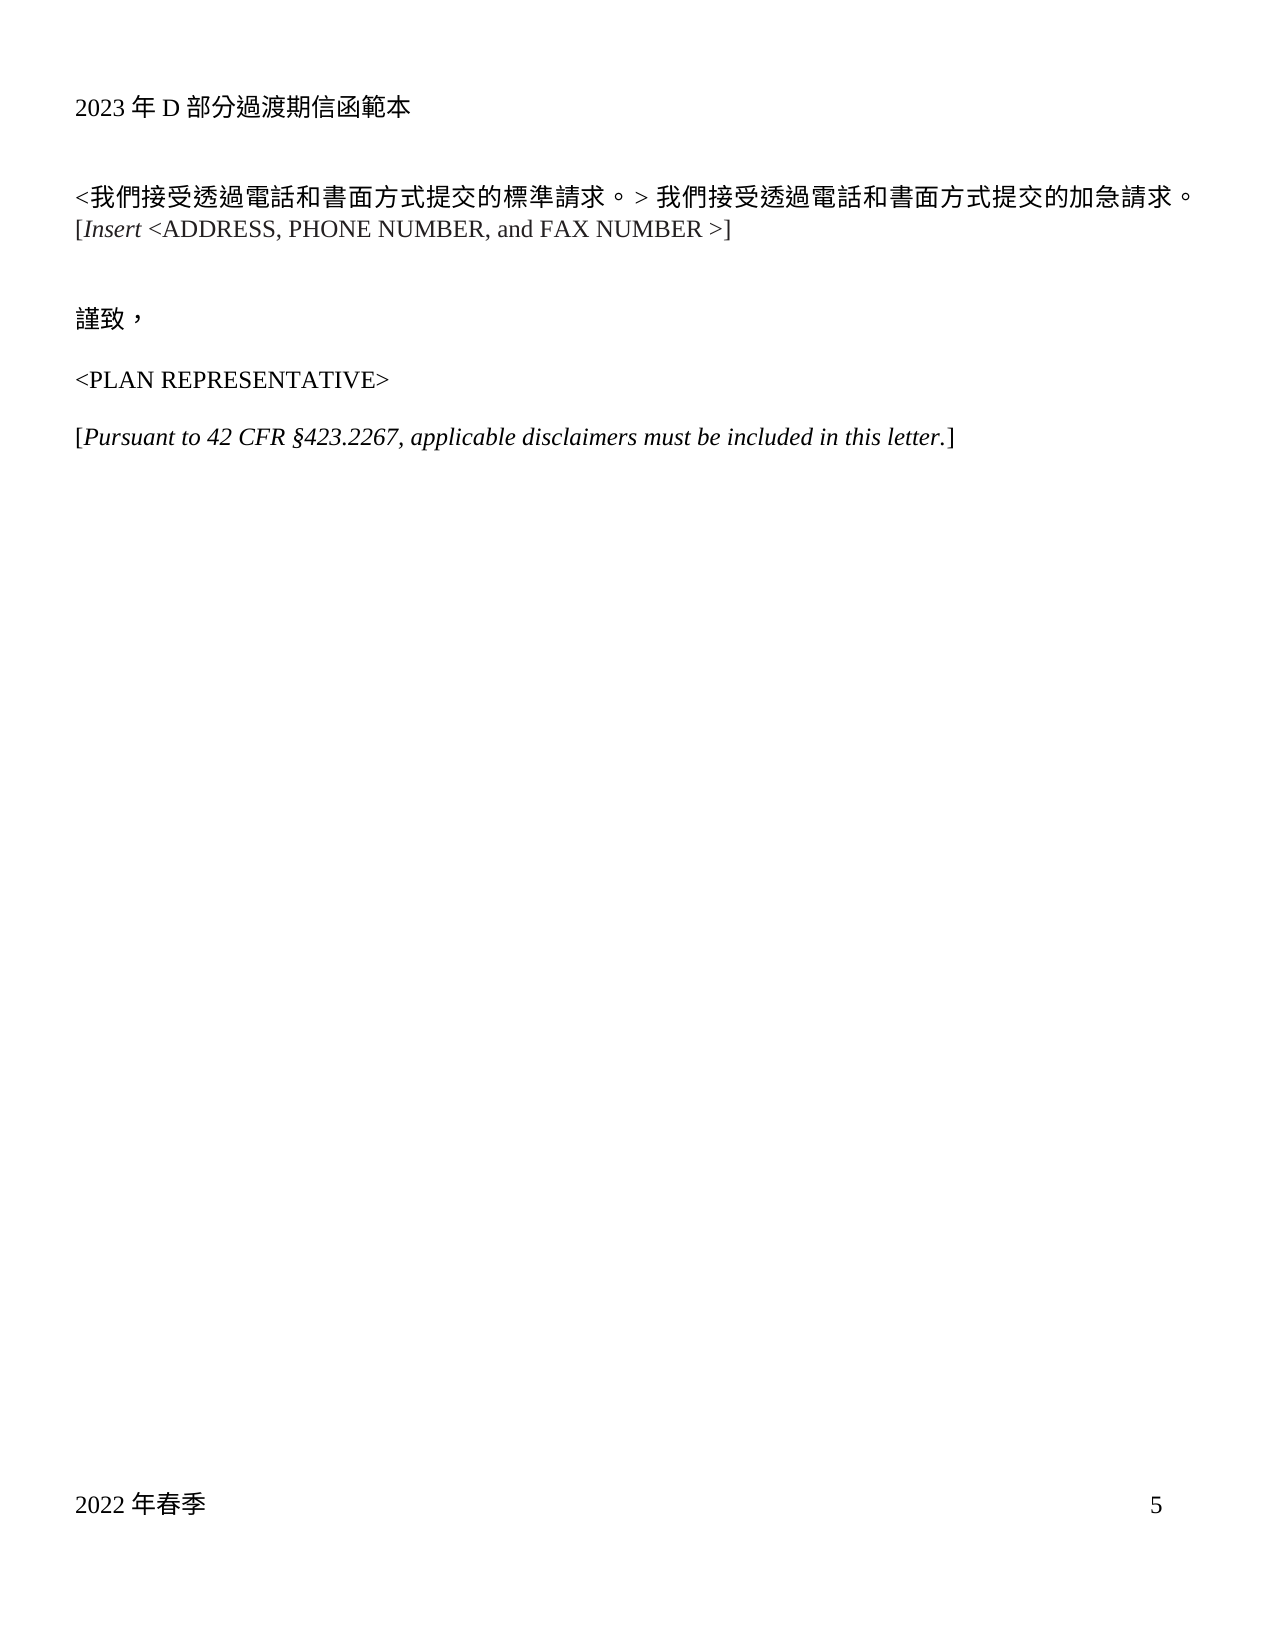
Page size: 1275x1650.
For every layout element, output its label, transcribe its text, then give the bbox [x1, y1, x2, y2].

text [Pursuant to 42 CFR §423.2267, applicable disclaimers must be included in this letter.] [75, 422, 1200, 451]
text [75, 177, 1200, 242]
text <PLAN REPRESENTATIVE> [75, 365, 1200, 394]
text 謹致， [75, 300, 1200, 336]
